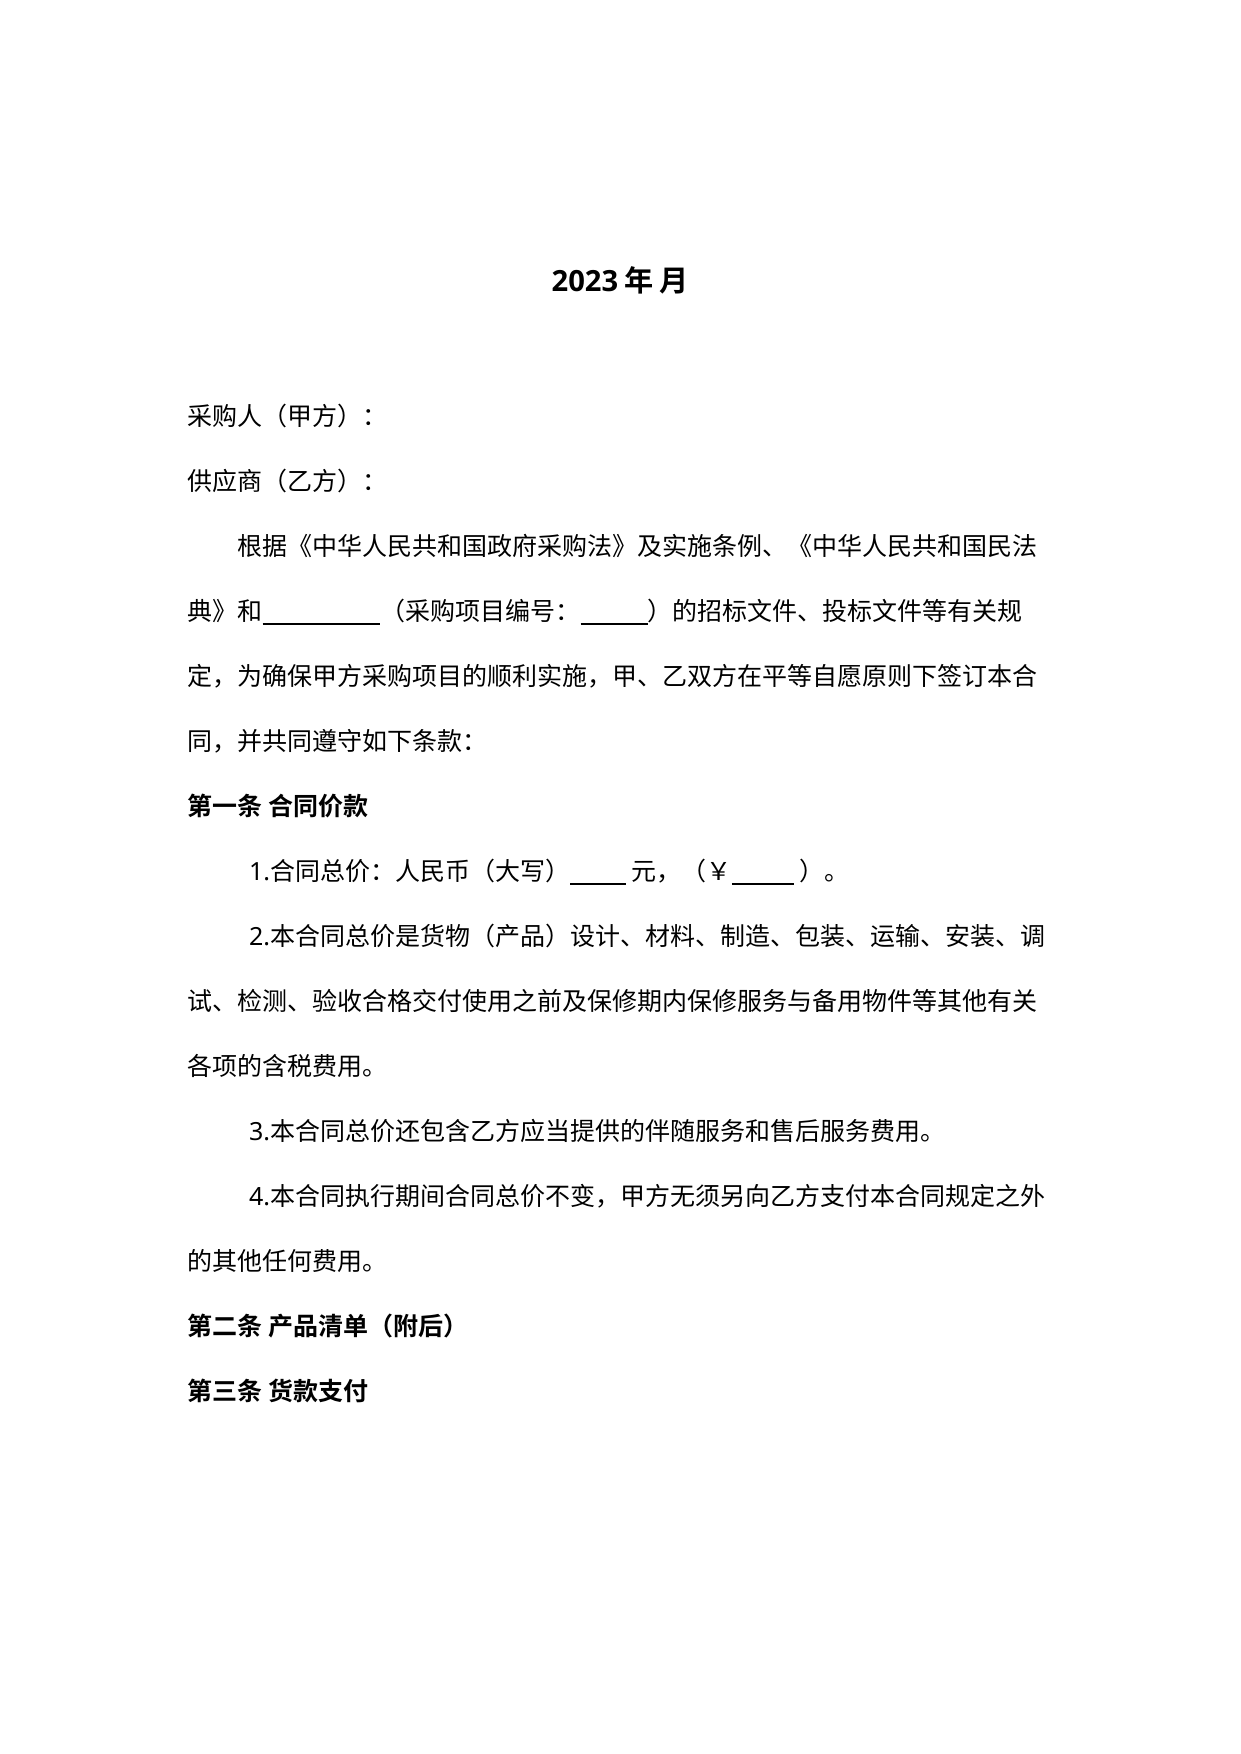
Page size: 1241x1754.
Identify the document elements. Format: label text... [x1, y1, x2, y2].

text 2023年 月 [187, 247, 1053, 312]
subtitle 1.合同总价：人民币（大写） 元，（￥ ）。 [187, 837, 1053, 902]
subtitle 2.本合同总价是货物（产品）设计、材料、制造、包装、运输、安装、调试、检测、验收合格交付使用之前及保修期内保修服务与备用物件等其他有关各项的含税费用。 [187, 902, 1053, 1097]
subtitle 3.本合同总价还包含乙方应当提供的伴随服务和售后服务费用。 [187, 1097, 1053, 1162]
text 根据《中华人民共和国政府采购法》及实施条例、《中华人民共和国民法典》和 （采购项目编号： ）的招标文件、投标文件等有关规定，为确保甲方采购项目的顺利实施，甲、乙双方在平等自愿原则下签订本合同，并共同遵守如下条款： [187, 512, 1053, 772]
text 第三条 货款支付 [187, 1357, 1053, 1422]
text 第一条 合同价款 [187, 772, 1053, 837]
text 第二条 产品清单（附后） [187, 1292, 1053, 1357]
text 采购人（甲方）： [187, 382, 1053, 447]
subtitle 4.本合同执行期间合同总价不变，甲方无须另向乙方支付本合同规定之外的其他任何费用。 [187, 1162, 1053, 1292]
text 供应商（乙方）： [187, 447, 1053, 512]
